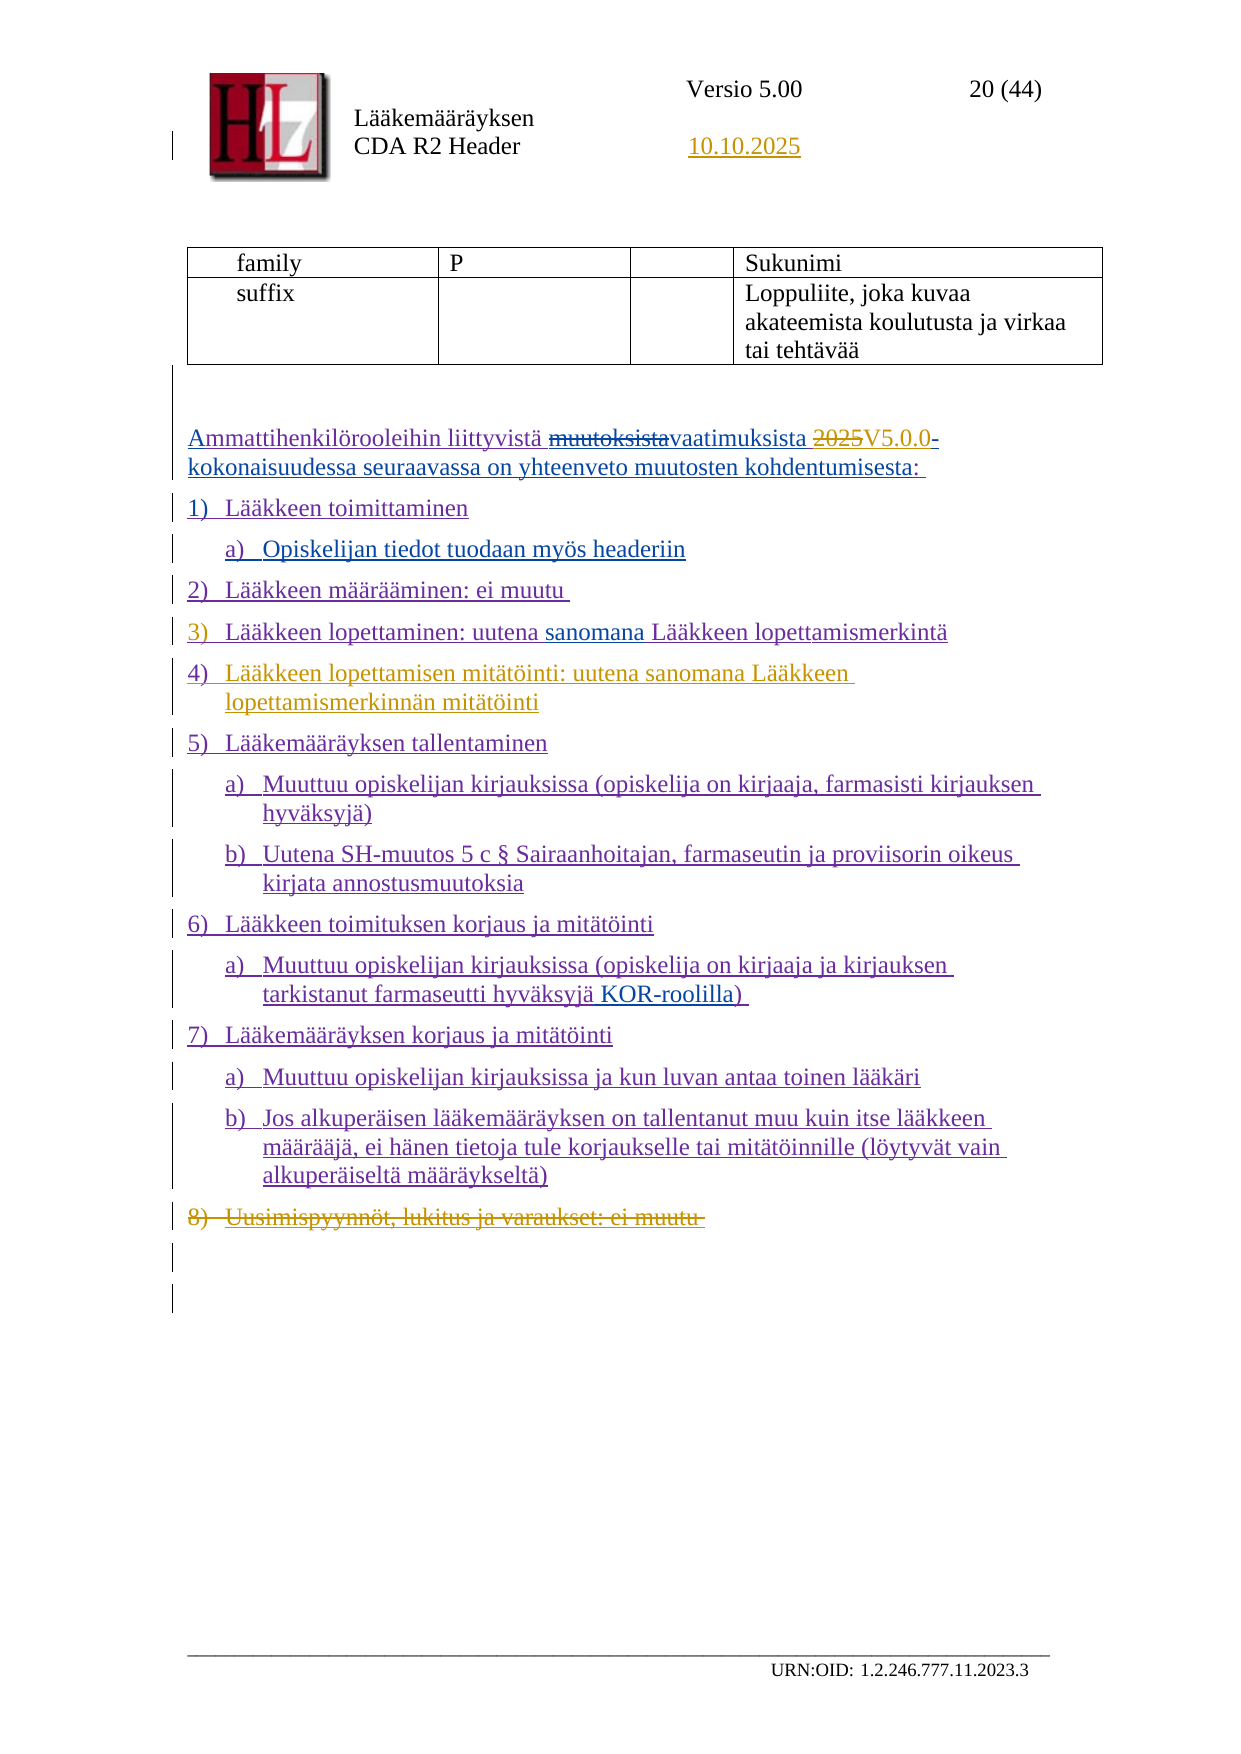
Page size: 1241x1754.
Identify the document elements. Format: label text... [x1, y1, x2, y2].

table_cell [631, 278, 733, 364]
table_cell Loppuliite, joka kuvaa akateemista koulutusta ja virkaa tai tehtävää [734, 278, 1102, 364]
table_cell family [188, 248, 438, 277]
picture [209, 73, 332, 182]
table_cell [631, 248, 733, 277]
table_cell [439, 278, 630, 364]
table_cell suffix [188, 278, 438, 364]
table_cell P [439, 248, 630, 277]
table_cell Sukunimi [734, 248, 1102, 277]
